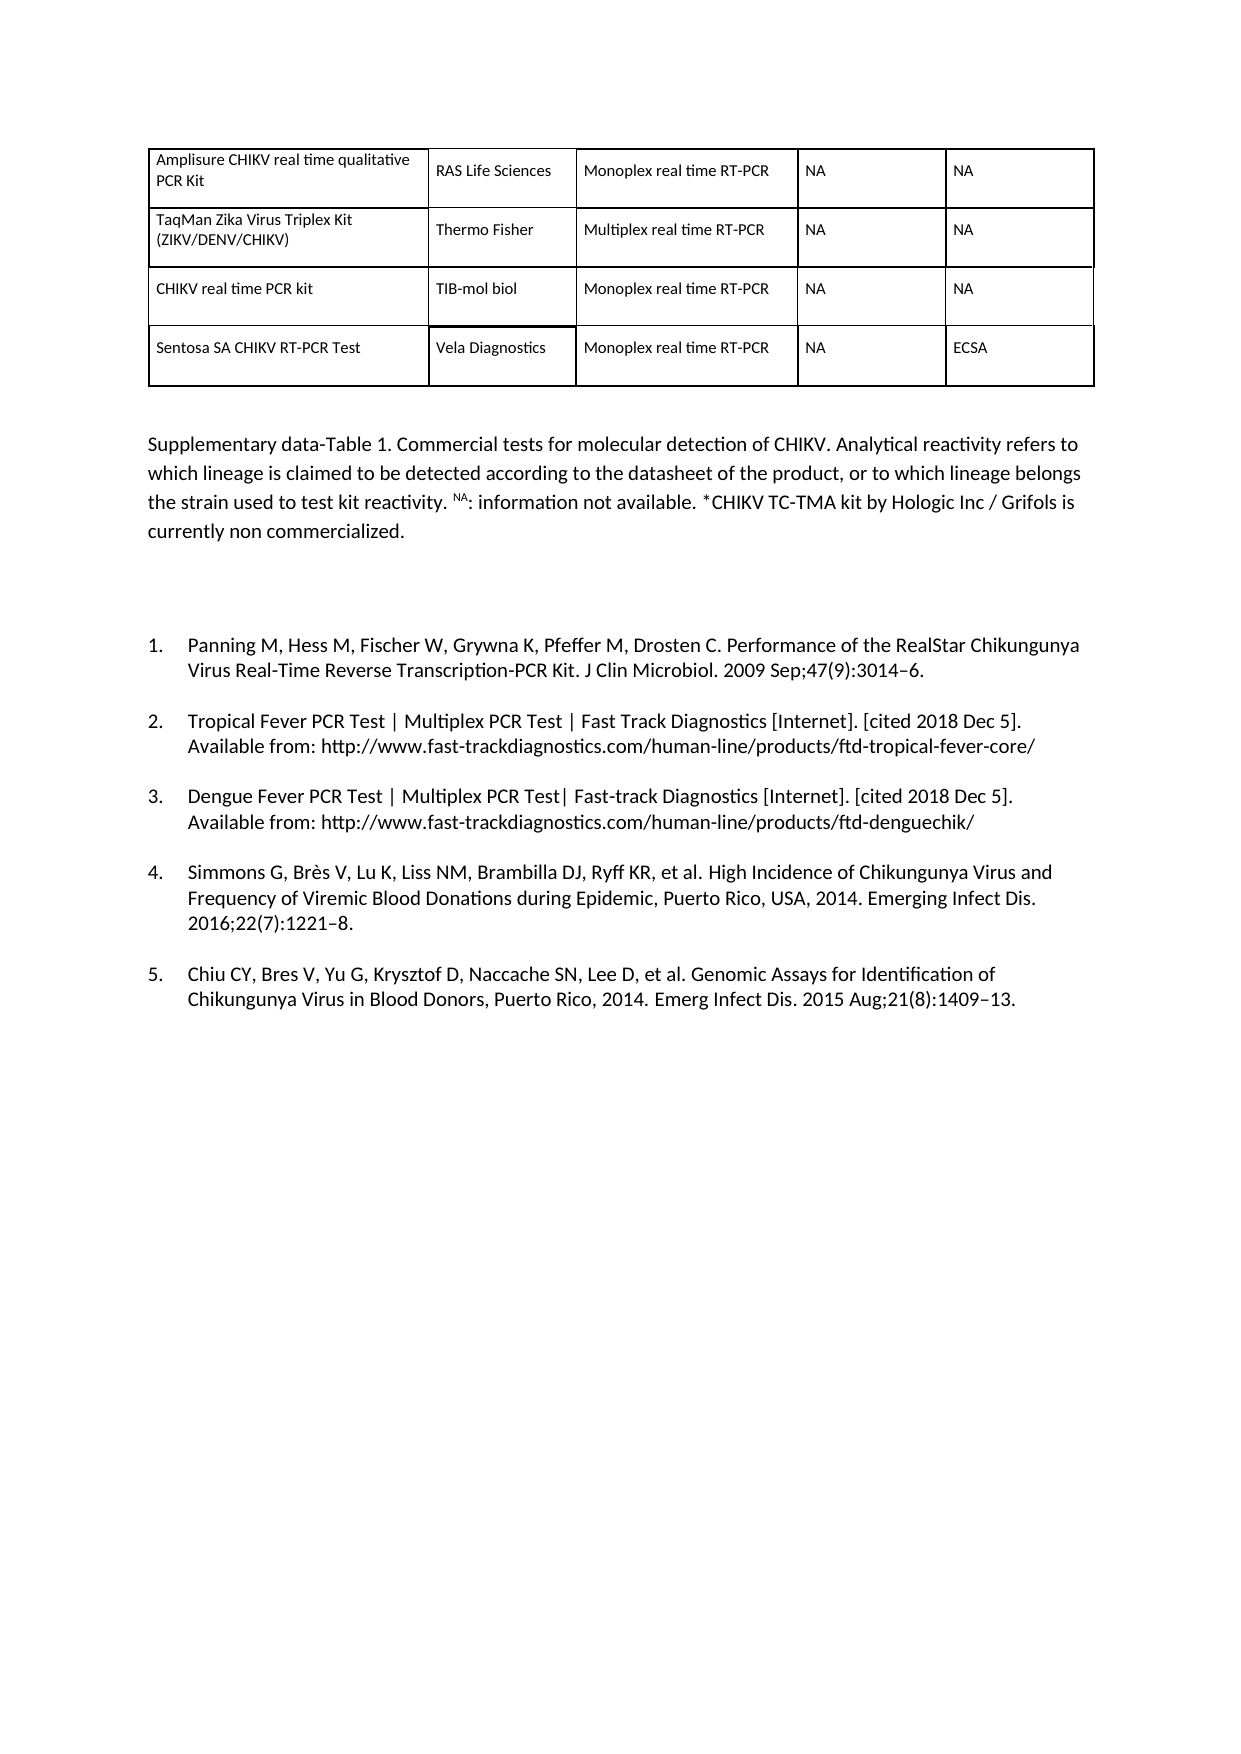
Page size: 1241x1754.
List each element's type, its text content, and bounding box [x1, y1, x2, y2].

table_cell Monoplex real time RT-PCR [577, 150, 797, 207]
table_cell NA [799, 150, 945, 207]
table_cell Sentosa SA CHIKV RT-PCR Test [150, 326, 428, 384]
table_cell RAS Life Sciences [429, 149, 576, 207]
table_cell Thermo Fisher [429, 208, 576, 266]
table_cell TaqMan Zika Virus Triplex Kit (ZIKV/DENV/CHIKV) [150, 209, 428, 266]
text 1. Panning M, Hess M, Fischer W, Grywna K, Pfeffer M, Drosten C. Performance of the RealStar Chikungunya Virus Real-Time Reverse Transcription-PCR Kit. J Clin Microbiol. 2009 Sep;47(9):3014–6. [148, 632, 1093, 683]
table_cell TIB-mol biol [429, 268, 576, 325]
table_cell Multiplex real time RT-PCR [577, 209, 797, 266]
table_cell Monoplex real time RT-PCR [577, 326, 797, 384]
text 4. Simmons G, Brès V, Lu K, Liss NM, Brambilla DJ, Ryff KR, et al. High Incidence of Chikungunya Virus and Frequency of Viremic Blood Donations during Epidemic, Puerto Rico, USA, 2014. Emerging Infect Dis. 2016;22(7):1221–8. [148, 859, 1093, 936]
text 2. Tropical Fever PCR Test | Multiplex PCR Test | Fast Track Diagnostics [Internet]. [cited 2018 Dec 5]. Available from: http://www.fast-trackdiagnostics.com/human-line/products/ftd-tropical-fever-core/ [148, 708, 1093, 759]
table_cell NA [798, 268, 945, 325]
table_cell NA [947, 150, 1093, 207]
text 3. Dengue Fever PCR Test | Multiplex PCR Test| Fast-track Diagnostics [Internet]. [cited 2018 Dec 5]. Available from: http://www.fast-trackdiagnostics.com/human-line/products/ftd-denguechik/ [148, 784, 1093, 834]
text 5. Chiu CY, Bres V, Yu G, Krysztof D, Naccache SN, Lee D, et al. Genomic Assays for Identification of Chikungunya Virus in Blood Donors, Puerto Rico, 2014. Emerg Infect Dis. 2015 Aug;21(8):1409–13. [148, 961, 1093, 1012]
table_cell Monoplex real time RT-PCR [577, 268, 797, 325]
table_cell ECSA [947, 325, 1093, 384]
table_cell NA [799, 209, 945, 266]
table_cell NA [799, 326, 945, 384]
table_cell CHIKV real time PCR kit [149, 268, 428, 325]
table_cell NA [947, 209, 1093, 266]
table_cell Amplisure CHIKV real time qualitative PCR Kit [150, 150, 428, 207]
text Supplementary data-Table 1. Commercial tests for molecular detection of CHIKV. Analytical reactivity refers to which lineage is claimed to be detected according to the datasheet of the product, or to which lineage belongs the strain used to test kit reactivity. NA: information not available. *CHIKV TC-TMA kit by Hologic Inc / Grifols is currently non commercialized. [148, 431, 1093, 544]
table_cell Vela Diagnostics [430, 328, 575, 384]
table_cell NA [946, 266, 1093, 325]
